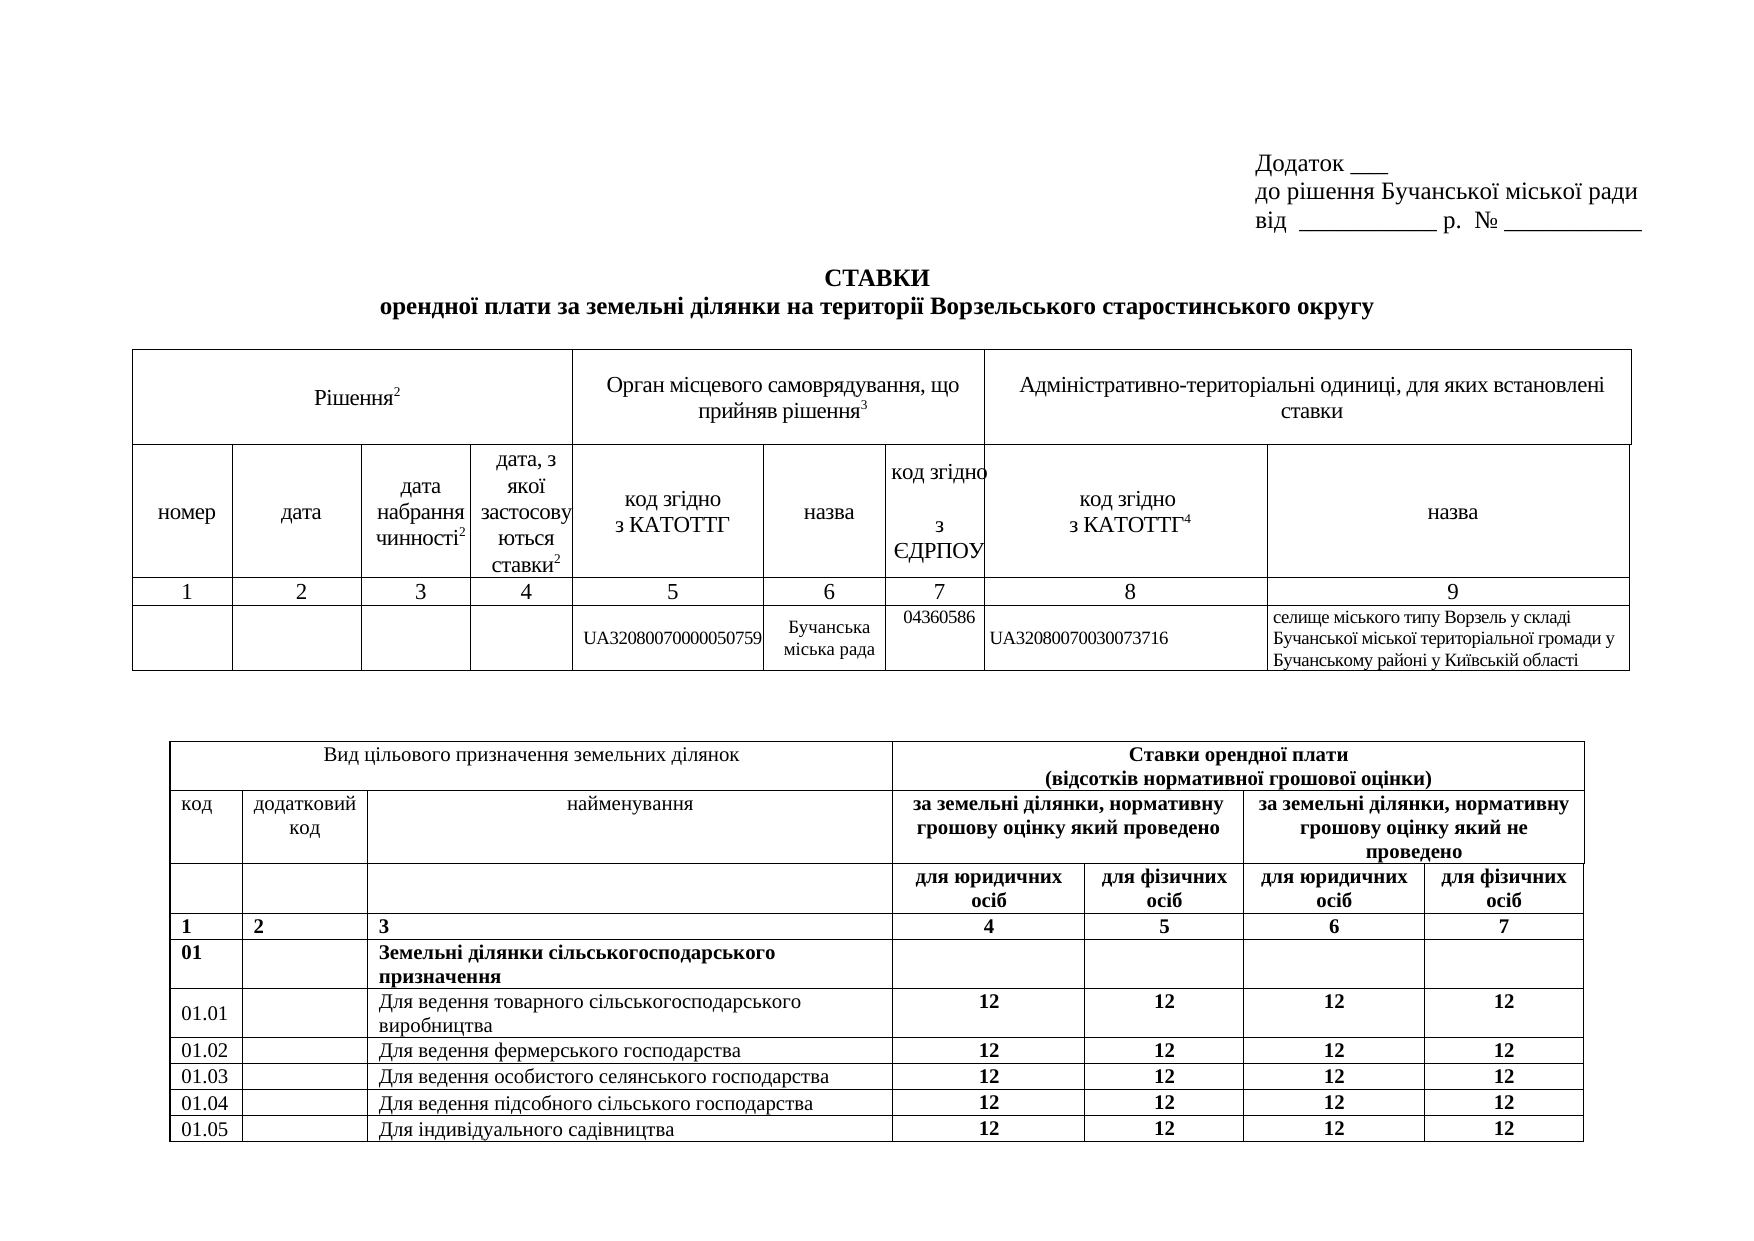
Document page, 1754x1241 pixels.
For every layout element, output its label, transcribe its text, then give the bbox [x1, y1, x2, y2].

table_cell Земельні ділянки сільськогосподарського призначення [368, 940, 892, 988]
table_cell Для індивідуального садівництва [368, 1116, 892, 1141]
table_cell [471, 606, 572, 670]
table_cell 12 [1244, 1090, 1424, 1115]
table_cell 12 [1085, 1038, 1243, 1063]
table_cell [243, 989, 367, 1037]
table_cell 12 [1425, 1038, 1583, 1063]
table_cell додатковий код [243, 791, 367, 863]
table_cell для фізичних осіб [1085, 864, 1243, 912]
table_cell UA32080070030073716 [985, 606, 1267, 670]
table_header Адміністративно-територіальні одиниці, для яких встановлені ставки [985, 350, 1631, 444]
table_cell [1244, 940, 1424, 988]
table_cell 12 [1244, 1038, 1424, 1063]
table_cell за земельні ділянки, нормативну грошову оцінку який проведено [893, 791, 1243, 863]
table_cell для юридичних осіб [1244, 864, 1424, 912]
table_cell 04360586 [886, 606, 984, 670]
table_cell номер [133, 445, 232, 577]
table_header Рішення2 [133, 350, 572, 444]
table_cell [368, 864, 892, 912]
table_cell 6 [1244, 914, 1424, 938]
table_cell назва [764, 445, 885, 577]
table_cell [243, 1064, 367, 1089]
table_cell 2 [243, 914, 367, 938]
table_cell [243, 1038, 367, 1063]
table_cell 7 [1425, 914, 1583, 938]
table_cell 01.04 [171, 1090, 242, 1115]
table_cell [243, 864, 367, 912]
table_cell 12 [1085, 1116, 1243, 1141]
table_cell дата [233, 445, 361, 577]
table_cell 12 [1085, 1090, 1243, 1115]
table_cell Бучанська міська рада [764, 606, 885, 670]
table_cell 12 [893, 1064, 1084, 1089]
table_cell [243, 1116, 367, 1141]
table_cell [233, 606, 361, 670]
table_cell код згідно з КАТОТТГ4 [985, 445, 1267, 577]
table_cell 12 [1425, 1090, 1583, 1115]
text СТАВКИ орендної плати за земельні ділянки на території Ворзельського старостинського округу [88, 263, 1665, 320]
table_cell 4 [893, 914, 1084, 938]
table_cell 12 [1244, 989, 1424, 1037]
table_cell [133, 606, 232, 670]
text від ___________ р. № ___________ [1255, 205, 1665, 234]
table_cell [243, 1090, 367, 1115]
table_cell Для ведення підсобного сільського господарства [368, 1090, 892, 1115]
table_cell [171, 864, 242, 912]
table_cell для юридичних осіб [893, 864, 1084, 912]
table_cell Для ведення товарного сільськогосподарського виробництва [368, 989, 892, 1037]
table_cell 12 [1085, 1064, 1243, 1089]
table_header Орган місцевого самоврядування, що прийняв рішення3 [573, 350, 984, 444]
table_cell [243, 940, 367, 988]
table_header Вид цільового призначення земельних ділянок [171, 742, 892, 790]
table_cell 12 [1244, 1116, 1424, 1141]
table_cell [362, 606, 470, 670]
table_cell для фізичних осіб [1425, 864, 1583, 912]
table_cell 12 [893, 1090, 1084, 1115]
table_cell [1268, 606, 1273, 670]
table_cell 12 [893, 1038, 1084, 1063]
table_cell [1425, 940, 1583, 988]
table_cell 01.02 [171, 1038, 242, 1063]
table_cell код згідно з ЄДРПОУ [886, 445, 984, 577]
table_cell 01.03 [171, 1064, 242, 1089]
table_cell 12 [1244, 1064, 1424, 1089]
table_cell Для ведення фермерського господарства [368, 1038, 892, 1063]
table_cell 3 [368, 914, 892, 938]
table_cell 12 [1085, 989, 1243, 1037]
table_cell 12 [1425, 1116, 1583, 1141]
table_cell код згідно з КАТОТТГ [573, 445, 763, 577]
table_cell дата набрання чинності2 [362, 445, 470, 577]
table_cell 1 [171, 914, 242, 938]
table_cell 5 [1085, 914, 1243, 938]
table_cell 12 [893, 989, 1084, 1037]
table_cell найменування [368, 791, 892, 863]
table_cell 12 [893, 1116, 1084, 1141]
table_cell 01.01 [171, 989, 242, 1037]
text Додаток ___ до рішення Бучанської міської ради [1255, 148, 1665, 205]
table_cell [1085, 940, 1243, 988]
table_cell [893, 940, 1084, 988]
table_cell 12 [1425, 1064, 1583, 1089]
table_cell код [171, 791, 242, 863]
table_cell за земельні ділянки, нормативну грошову оцінку який не проведено [1244, 791, 1584, 863]
table_cell 01 [171, 940, 242, 988]
table_cell 12 [1425, 989, 1583, 1037]
table_header Ставки орендної плати (відсотків нормативної грошової оцінки) [893, 742, 1584, 790]
table_cell Для ведення особистого селянського господарства [368, 1064, 892, 1089]
table_cell назва [1268, 445, 1629, 577]
table_cell UA32080070000050759 [573, 606, 763, 670]
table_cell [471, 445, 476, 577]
table_cell 01.05 [171, 1116, 242, 1141]
